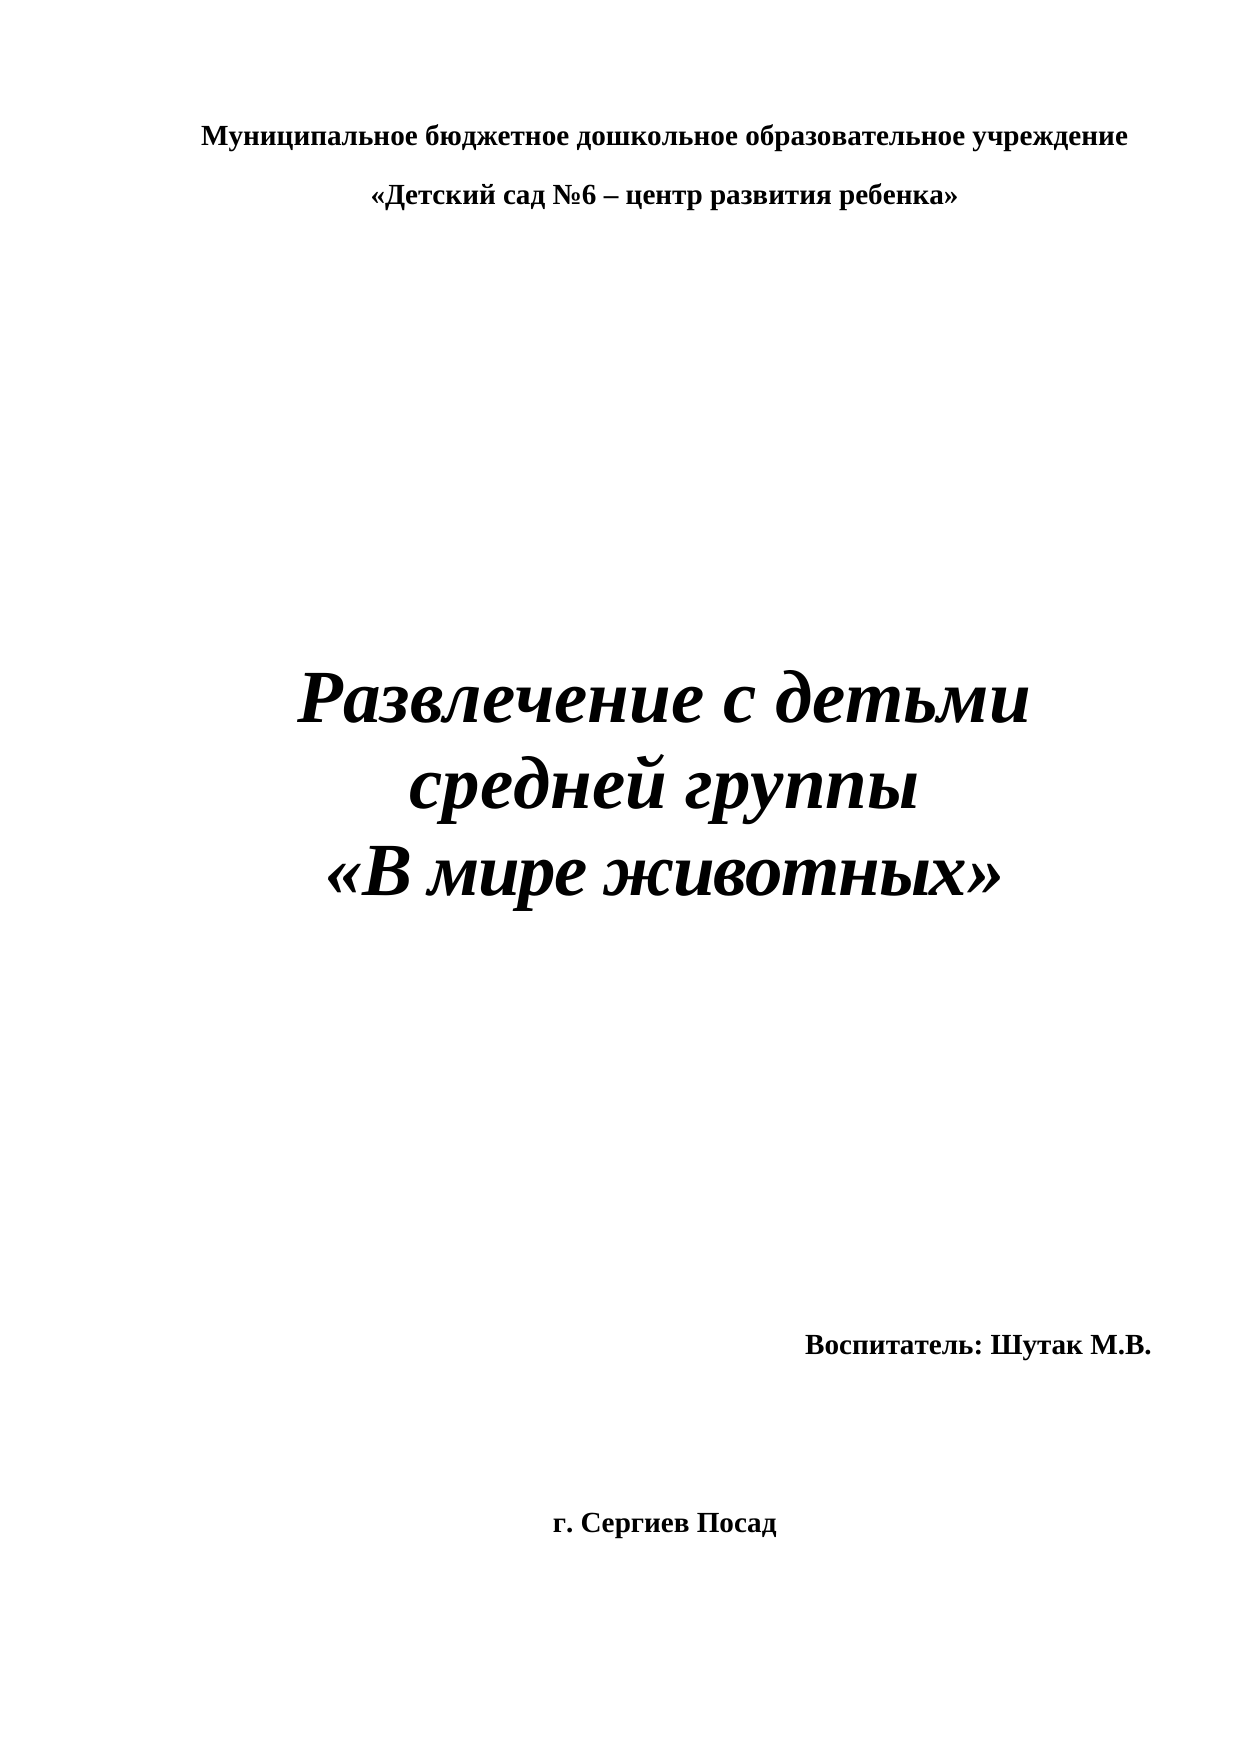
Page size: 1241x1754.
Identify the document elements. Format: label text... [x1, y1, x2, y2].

text Воспитатель: Шутак М.В. [177, 1327, 1152, 1360]
text «Детский сад №6 – центр развития ребенка» [177, 177, 1152, 211]
text «В мире животных» [177, 825, 1152, 911]
text г. Сергиев Посад [177, 1505, 1152, 1538]
text Муниципальное бюджетное дошкольное образовательное учреждение [177, 118, 1152, 152]
text Развлечение с детьми средней группы [177, 652, 1152, 825]
